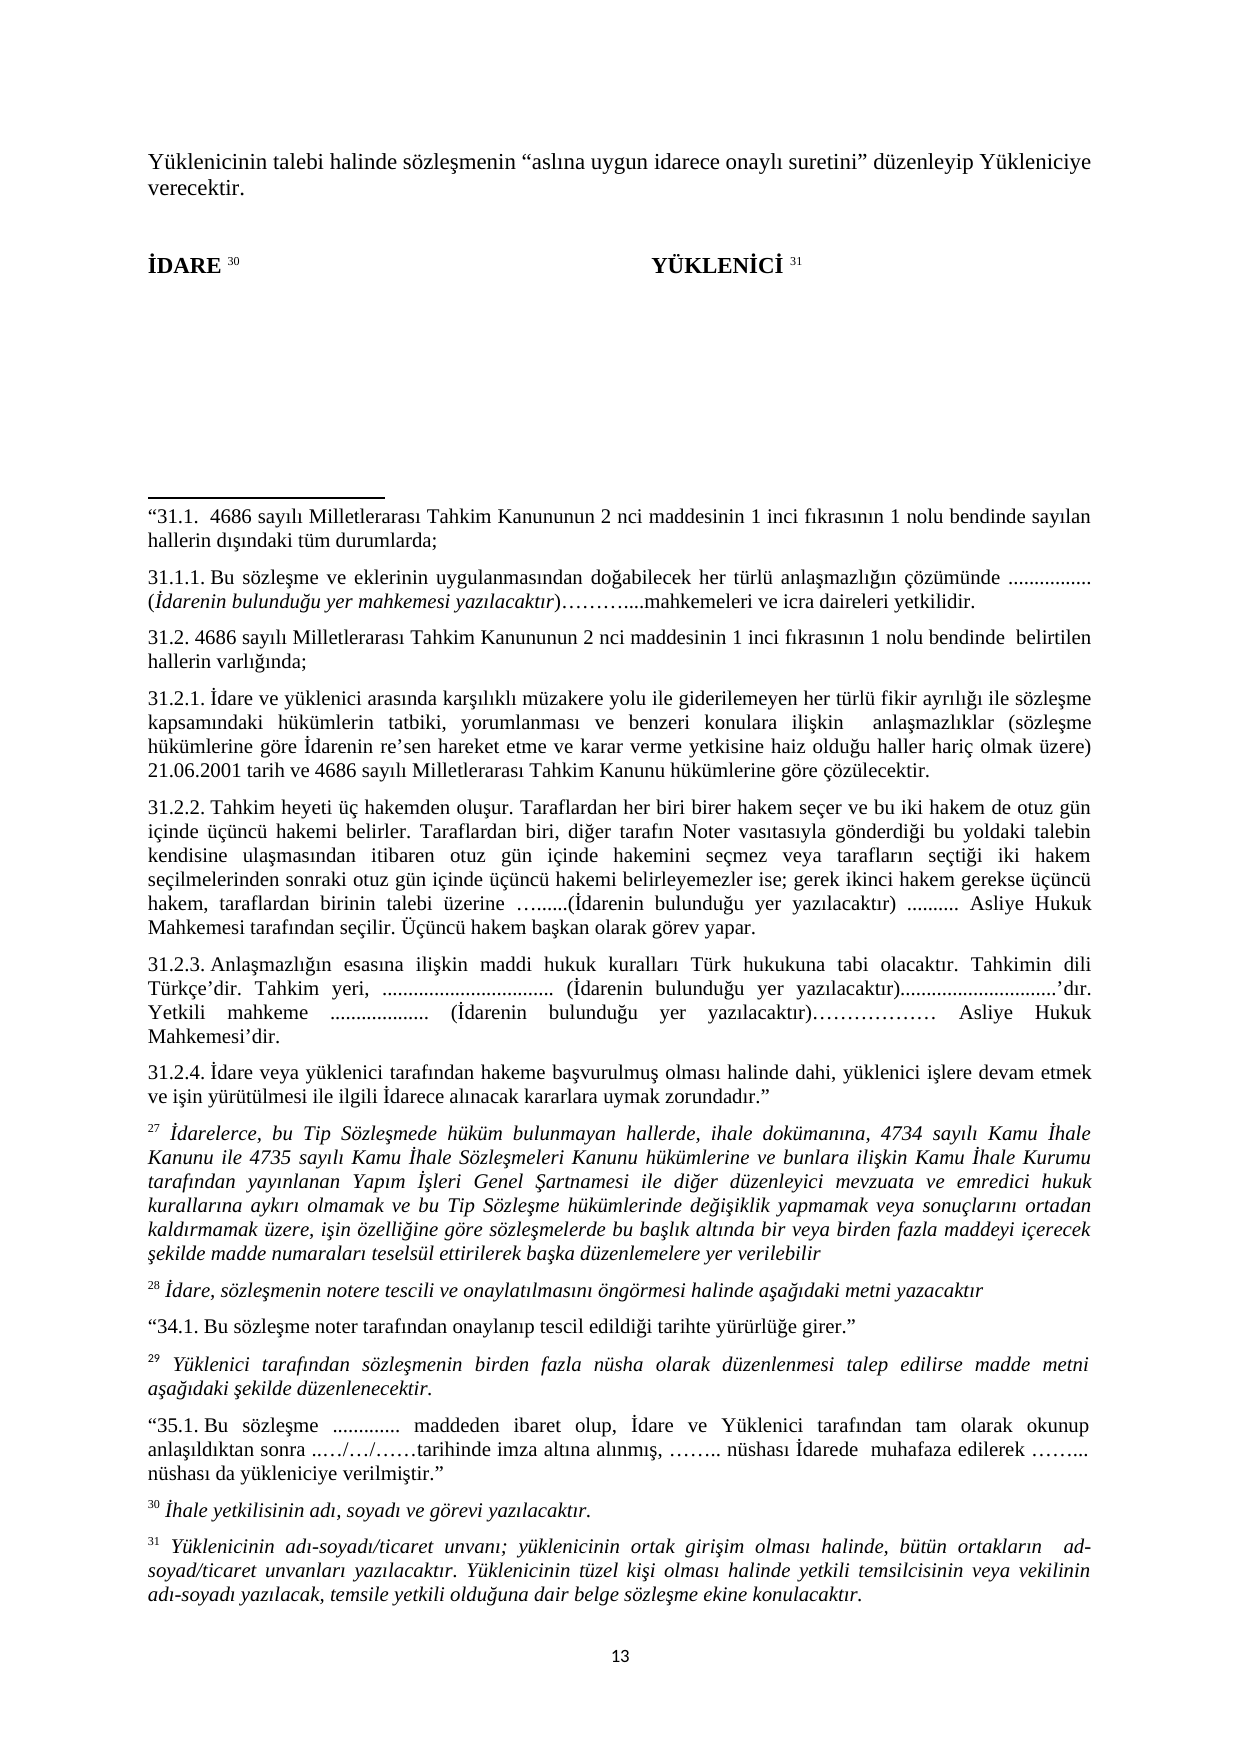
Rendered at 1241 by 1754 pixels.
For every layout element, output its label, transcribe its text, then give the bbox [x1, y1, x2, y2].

text 35.1. Bu sözleşme .................. maddeden ibaret olup, İdare ve Yüklenici tarafından tam olarak okunup anlaşıldıktan sonra …./.…/……. tarihinde bir nüsha olarak imza altına alınmıştır. Ayrıca İdare, Yüklenicinin talebi halinde sözleşmenin “aslına uygun idarece onaylı suretini” düzenleyip Yükleniciye verecektir. [148, 148, 1092, 200]
text İDARE YÜKLENİCİ [148, 252, 1092, 278]
